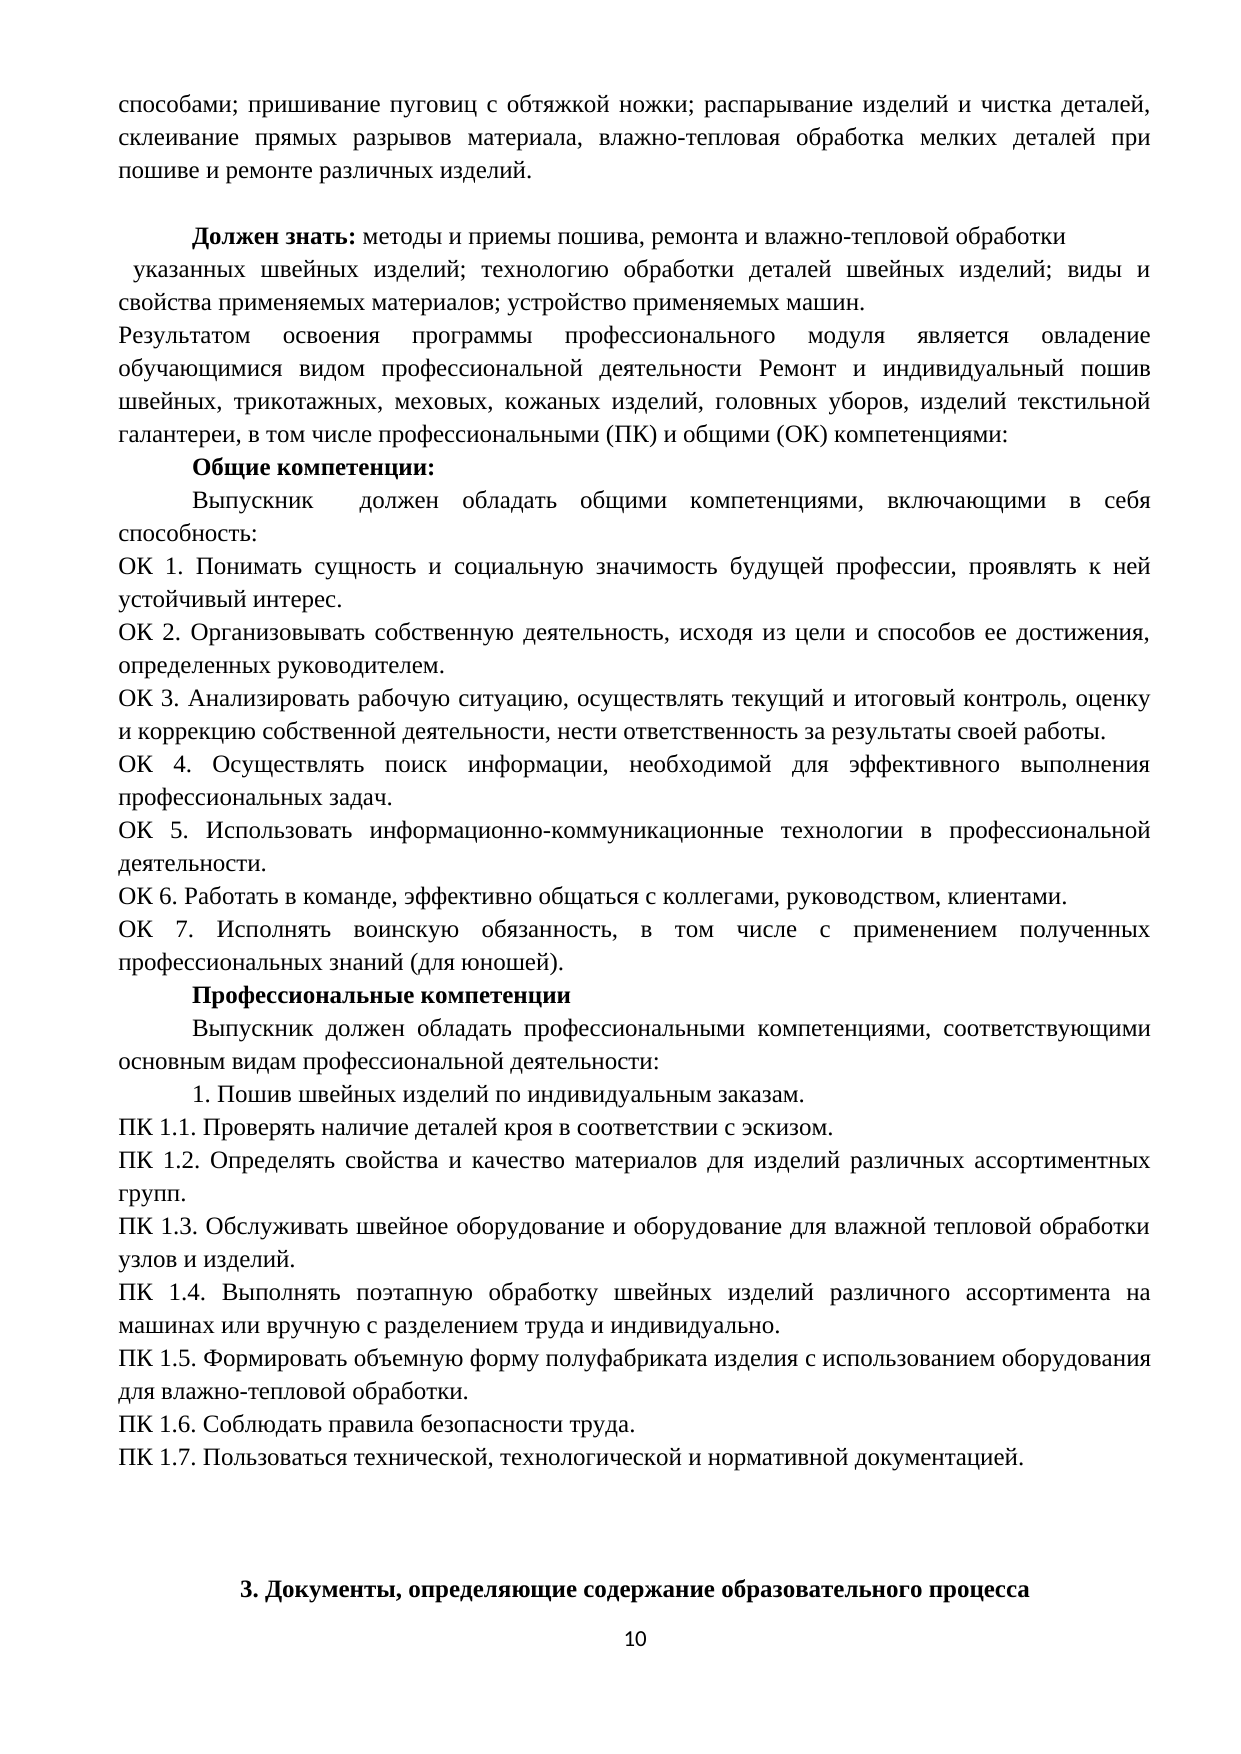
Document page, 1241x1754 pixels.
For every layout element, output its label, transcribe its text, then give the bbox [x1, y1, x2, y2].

text 3. Документы, определяющие содержание образовательного процесса [118, 1574, 1152, 1603]
text ОК 7. Исполнять воинскую обязанность, в том числе с применением полученных профессиональных знаний (для юношей). [118, 914, 1152, 976]
text ПК 1.1. Проверять наличие деталей кроя в соответствии с эскизом. [118, 1112, 1152, 1141]
text ОК 1. Понимать сущность и социальную значимость будущей профессии, проявлять к ней устойчивый интерес. [118, 551, 1152, 613]
text указанных швейных изделий; технологию обработки деталей швейных изделий; виды и свойства применяемых материалов; устройство применяемых машин. [118, 254, 1152, 316]
text ОК 4. Осуществлять поиск информации, необходимой для эффективного выполнения профессиональных задач. [118, 749, 1152, 811]
text ОК 3. Анализировать рабочую ситуацию, осуществлять текущий и итоговый контроль, оценку и коррекцию собственной деятельности, нести ответственность за результаты своей работы. [118, 683, 1152, 745]
text Общие компетенции: [118, 452, 1152, 481]
text Выпускник должен обладать профессиональными компетенциями, соответствующими основным видам профессиональной деятельности: [118, 1013, 1152, 1075]
text ПК 1.7. Пользоваться технической, технологической и нормативной документацией. [118, 1442, 1152, 1471]
text ПК 1.6. Соблюдать правила безопасности труда. [118, 1409, 1152, 1438]
text Выпускник должен обладать общими компетенциями, включающими в себя способность: [118, 485, 1152, 547]
text ПК 1.4. Выполнять поэтапную обработку швейных изделий различного ассортимента на машинах или вручную с разделением труда и индивидуально. [118, 1277, 1152, 1339]
text ПК 1.3. Обслуживать швейное оборудование и оборудование для влажной тепловой обработки узлов и изделий. [118, 1211, 1152, 1273]
text ПК 1.5. Формировать объемную форму полуфабриката изделия с использованием оборудования для влажно-тепловой обработки. [118, 1343, 1152, 1405]
text Результатом освоения программы профессионального модуля является овладение обучающимися видом профессиональной деятельности Ремонт и индивидуальный пошив швейных, трикотажных, меховых, кожаных изделий, головных уборов, изделий текстильной галантереи, в том числе профессиональными (ПК) и общими (ОК) компетенциями: [118, 320, 1152, 448]
text Профессиональные компетенции [118, 980, 1152, 1009]
text ОК 2. Организовывать собственную деятельность, исходя из цели и способов ее достижения, определенных руководителем. [118, 617, 1152, 679]
text ПК 1.2. Определять свойства и качество материалов для изделий различных ассортиментных групп. [118, 1145, 1152, 1207]
text Должен знать: методы и приемы пошива, ремонта и влажно-тепловой обработки [192, 188, 1152, 249]
text ОК 5. Использовать информационно-коммуникационные технологии в профессиональной деятельности. [118, 815, 1152, 877]
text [118, 89, 1152, 183]
text 1. Пошив швейных изделий по индивидуальным заказам. [118, 1079, 1152, 1108]
text ОК 6. Работать в команде, эффективно общаться с коллегами, руководством, клиентами. [118, 881, 1152, 910]
